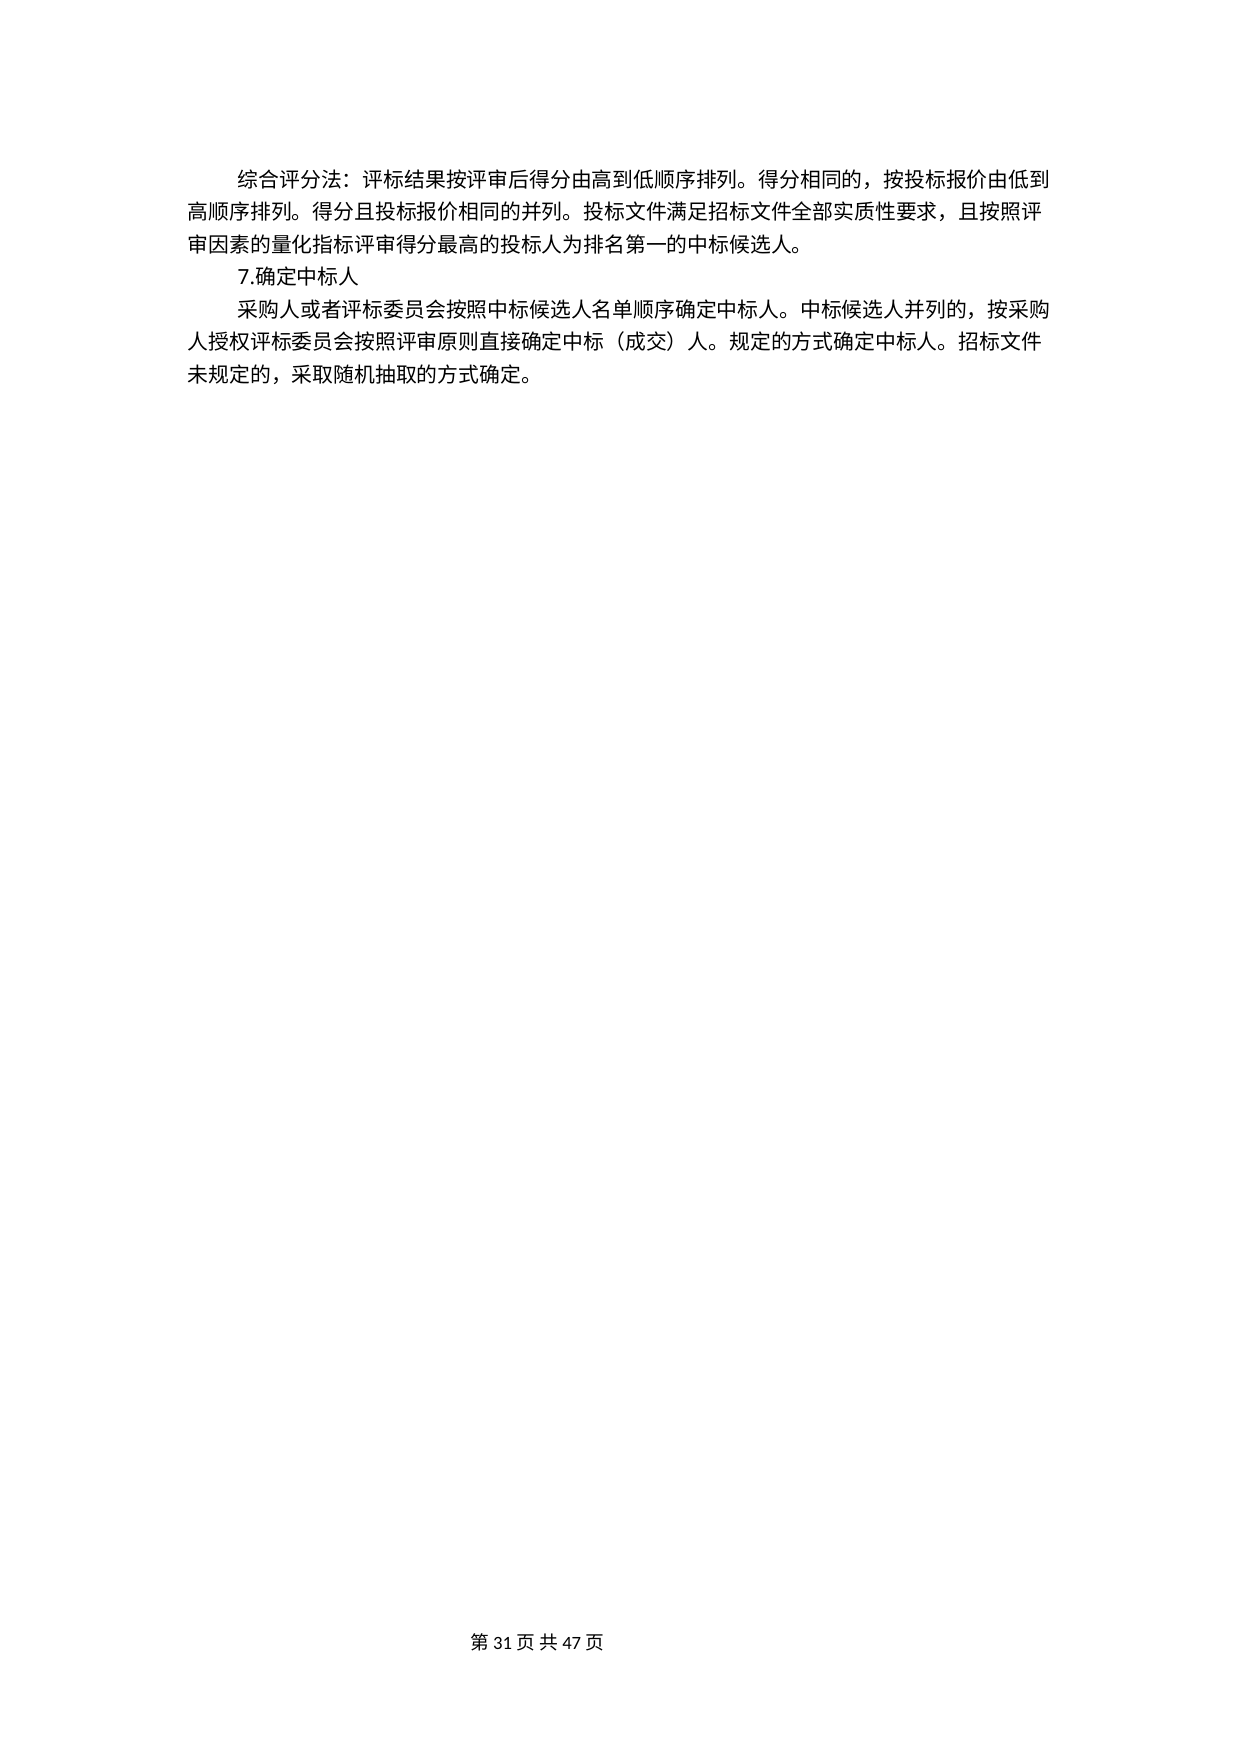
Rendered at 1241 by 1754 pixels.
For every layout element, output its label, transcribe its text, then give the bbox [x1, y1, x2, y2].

text 采购人或者评标委员会按照中标候选人名单顺序确定中标人。中标候选人并列的，按采购人授权评标委员会按照评审原则直接确定中标（成交）人。规定的方式确定中标人。招标文件未规定的，采取随机抽取的方式确定。 [187, 292, 1053, 389]
text 7.确定中标人 [187, 259, 1053, 292]
text 综合评分法：评标结果按评审后得分由高到低顺序排列。得分相同的，按投标报价由低到高顺序排列。得分且投标报价相同的并列。投标文件满足招标文件全部实质性要求，且按照评审因素的量化指标评审得分最高的投标人为排名第一的中标候选人。 [187, 162, 1053, 259]
